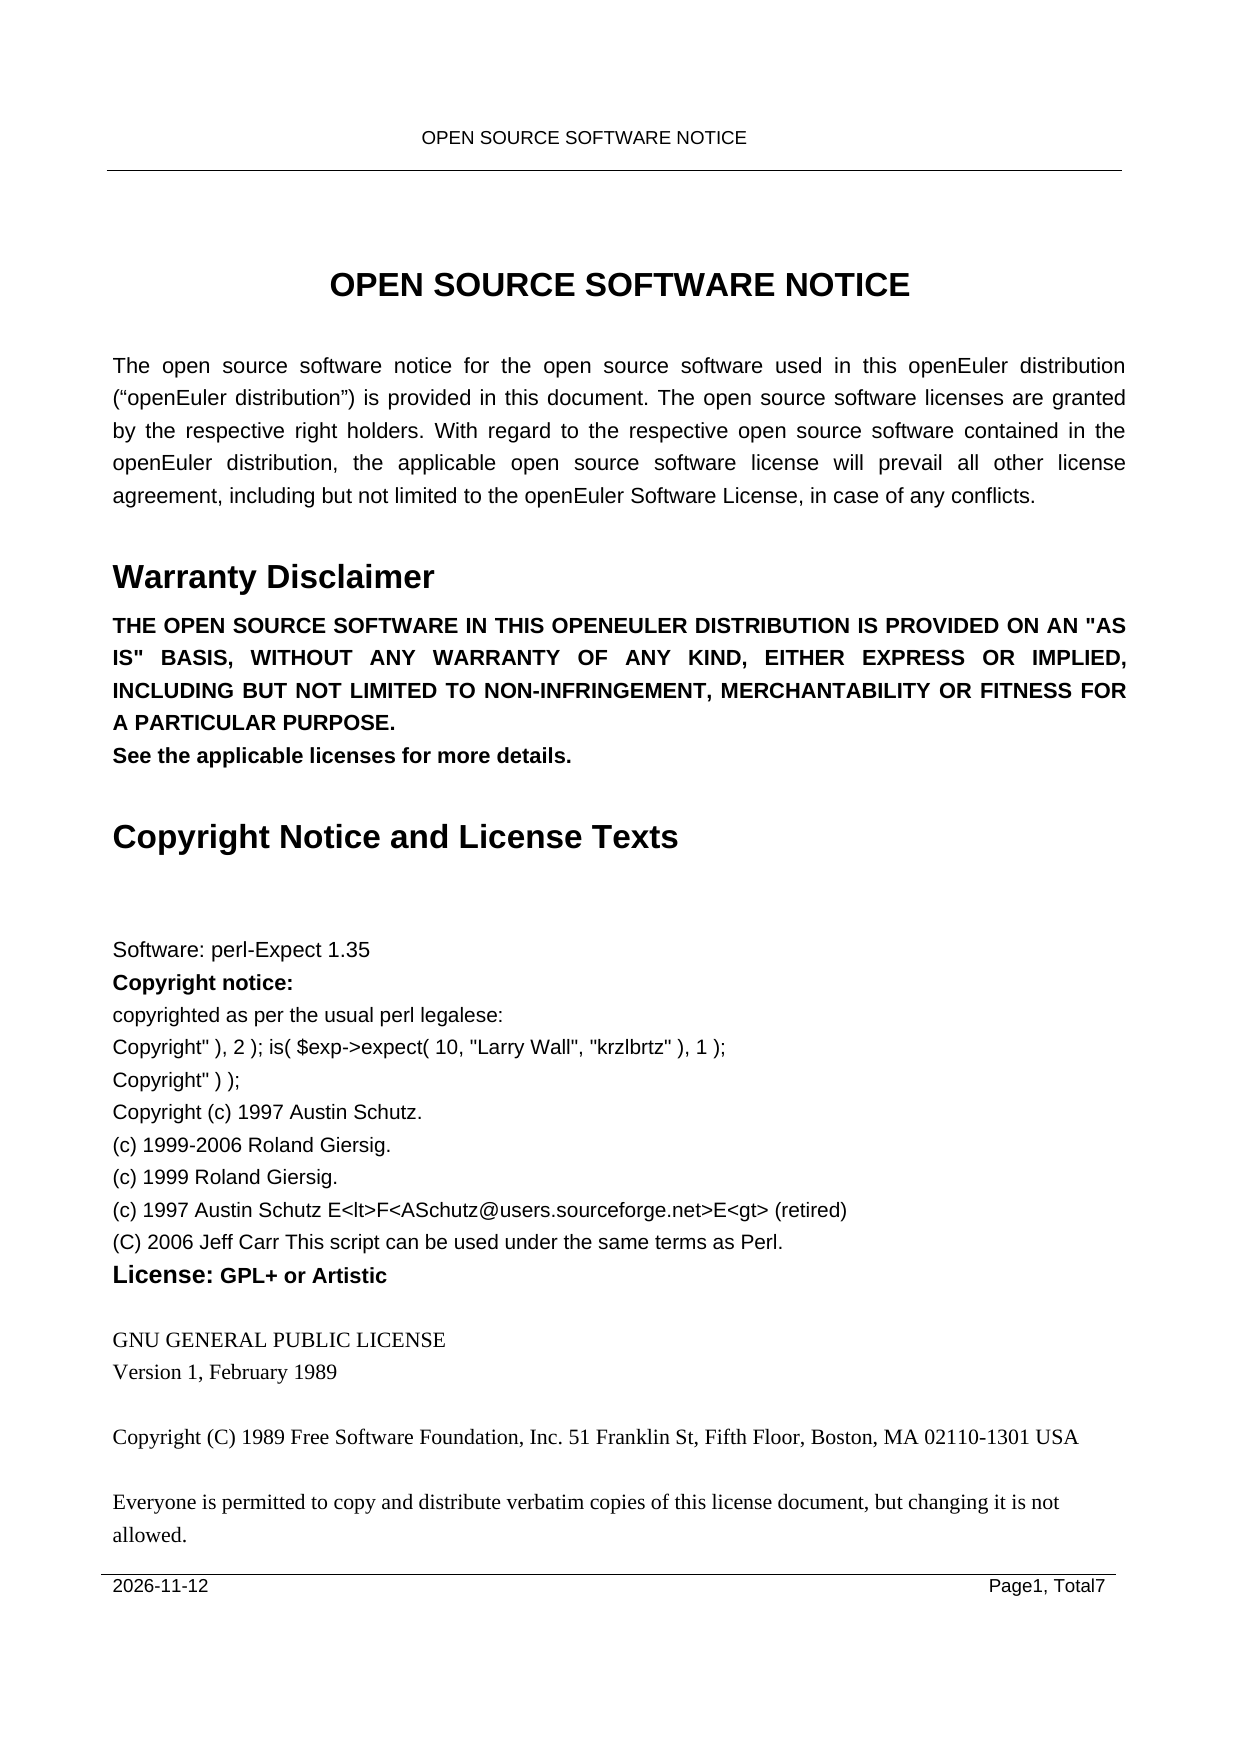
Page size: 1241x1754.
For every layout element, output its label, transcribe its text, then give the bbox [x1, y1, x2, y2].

text Copyright" ), 2 ); is( $exp->expect( 10, "Larry Wall", "krzlbrtz" ), 1 ); [112, 1031, 1128, 1063]
text copyrighted as per the usual perl legalese: [112, 998, 1128, 1031]
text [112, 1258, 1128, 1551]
text Copyright notice: [112, 966, 1128, 998]
text (C) 2006 Jeff Carr This script can be used under the same terms as Perl. [112, 1226, 1128, 1258]
text Copyright" ) ); [112, 1063, 1128, 1096]
text The open source software notice for the open source software used in this openEuler distribution (“openEuler distribution”) is provided in this document. The open source software licenses are granted by the respective right holders. With regard to the respective open source software contained in the openEuler distribution, the applicable open source software license will prevail all other license agreement, including but not limited to the openEuler Software License, in case of any conflicts. [112, 349, 1128, 511]
text Software: perl-Expect 1.35 [112, 933, 1128, 966]
text (c) 1999-2006 Roland Giersig. [112, 1128, 1128, 1161]
text OPEN SOURCE SOFTWARE NOTICE [112, 251, 1128, 316]
text Copyright (c) 1997 Austin Schutz. [112, 1096, 1128, 1128]
text Warranty Disclaimer [112, 544, 1128, 609]
text (c) 1999 Roland Giersig. [112, 1161, 1128, 1193]
text Copyright Notice and License Texts [112, 804, 1128, 869]
text (c) 1997 Austin Schutz E<lt>F<ASchutz@users.sourceforge.net>E<gt> (retired) [112, 1193, 1128, 1226]
text THE OPEN SOURCE SOFTWARE IN THIS OPENEULER DISTRIBUTION IS PROVIDED ON AN "AS IS" BASIS, WITHOUT ANY WARRANTY OF ANY KIND, EITHER EXPRESS OR IMPLIED, INCLUDING BUT NOT LIMITED TO NON-INFRINGEMENT, MERCHANTABILITY OR FITNESS FOR A PARTICULAR PURPOSE. See the applicable licenses for more details. [112, 609, 1128, 771]
